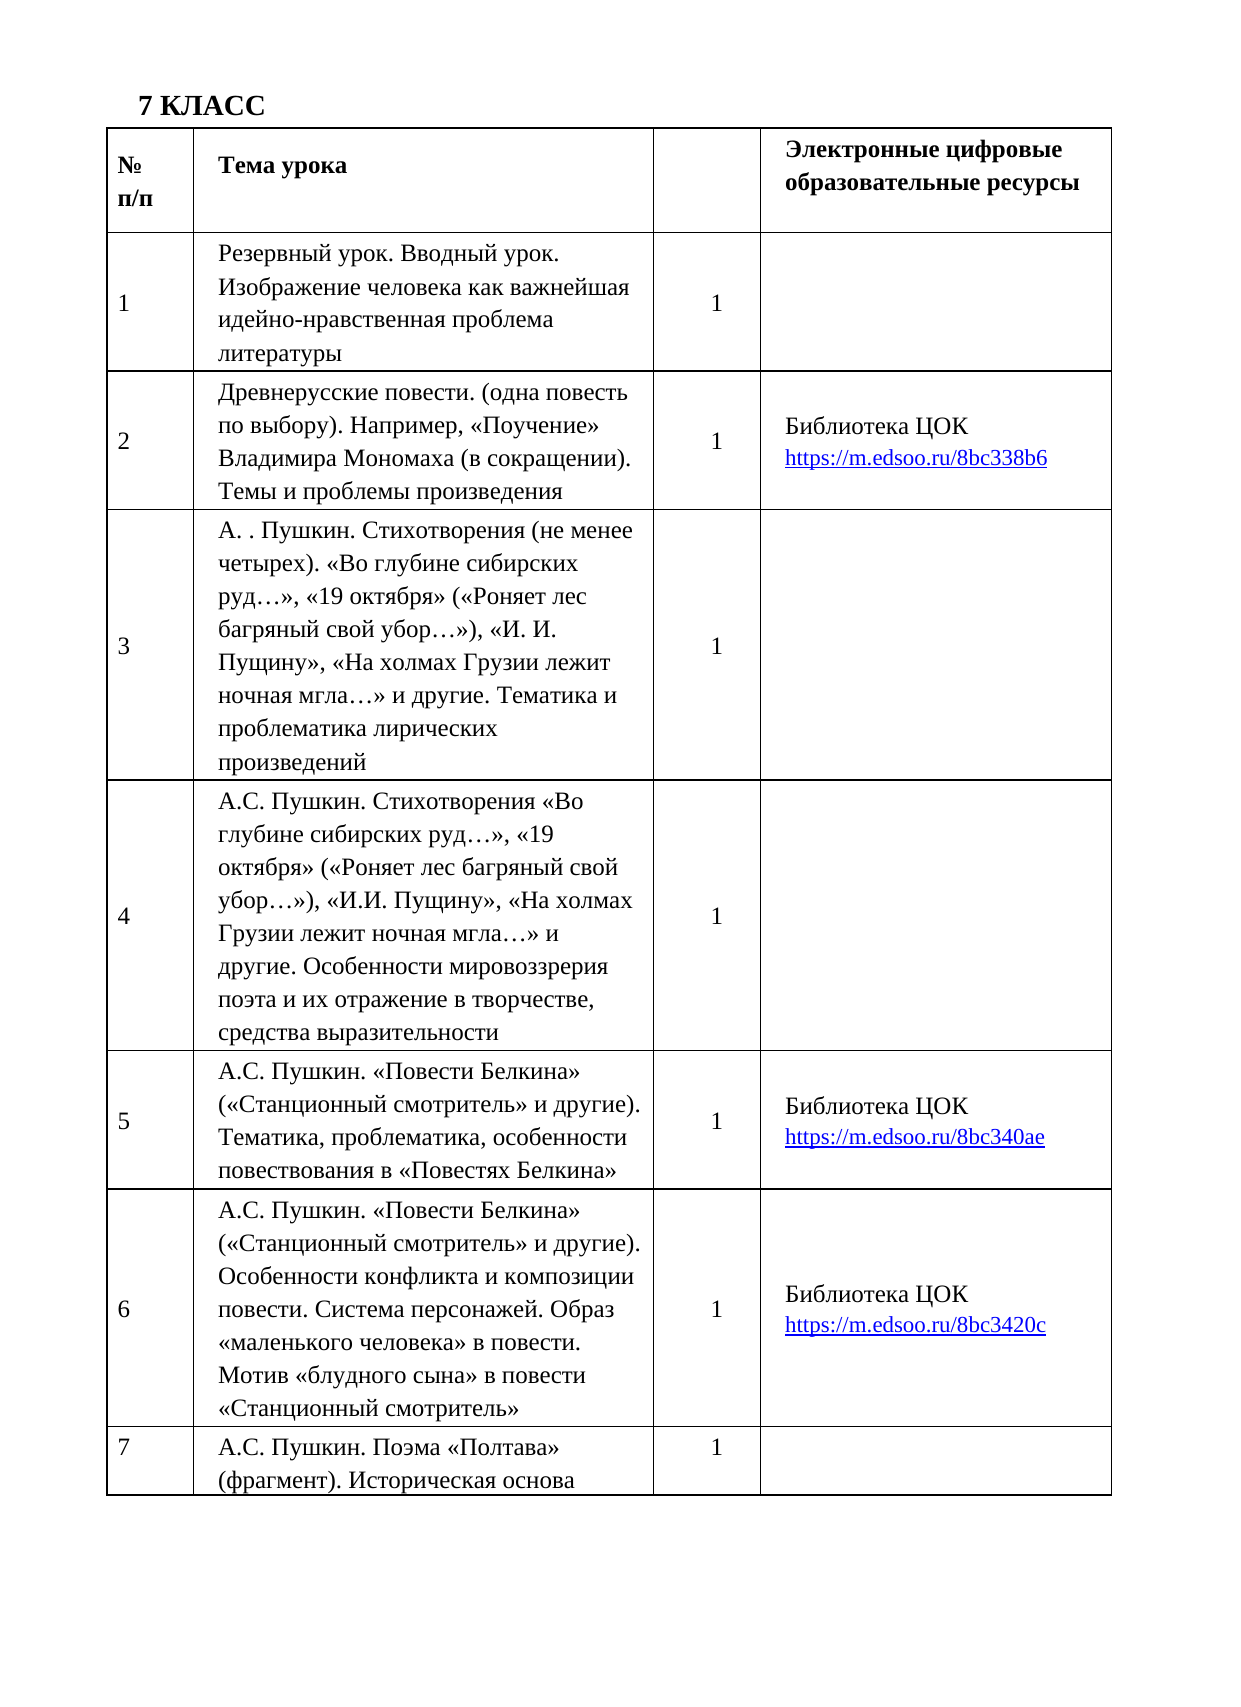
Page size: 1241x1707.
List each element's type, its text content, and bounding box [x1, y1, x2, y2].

table_cell [761, 510, 1111, 779]
table_cell [761, 1427, 1111, 1494]
table_cell 7 [108, 1427, 193, 1494]
table_cell 1 [654, 372, 760, 509]
table_cell 1 [654, 781, 760, 1050]
text 7 КЛАСС [131, 88, 1122, 122]
table_cell 3 [108, 510, 193, 779]
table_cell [194, 1427, 653, 1494]
table_cell Библиотека ЦОК https://m.edsoo.ru/8bc3420c [761, 1190, 1111, 1426]
table_cell Библиотека ЦОК https://m.edsoo.ru/8bc340ae [761, 1051, 1111, 1188]
table_cell А. . Пушкин. Стихотворения (не менее четырех). «Во глубине сибирских руд…», «19 октября» («Роняет лес багряный свой убор…»), «И. И. Пущину», «На холмах Грузии лежит ночная мгла…» и другие. Тематика и проблематика лирических произведений [194, 510, 653, 779]
table_cell 1 [654, 510, 760, 779]
table_cell 4 [108, 781, 193, 1050]
table_cell Древнерусские повести. (одна повесть по выбору). Например, «Поучение» Владимира Мономаха (в сокращении). Темы и проблемы произведения [194, 372, 653, 509]
table_cell [761, 233, 1111, 370]
table_cell А.С. Пушкин. «Повести Белкина» («Станционный смотритель» и другие). Особенности конфликта и композиции повести. Система персонажей. Образ «маленького человека» в повести. Мотив «блудного сына» в повести «Станционный смотритель» [194, 1190, 653, 1426]
table_header [654, 129, 760, 232]
table_cell Резервный урок. Вводный урок. Изображение человека как важнейшая идейно-нравственная проблема литературы [194, 233, 653, 370]
table_cell А.С. Пушкин. «Повести Белкина» («Станционный смотритель» и другие). Тематика, проблематика, особенности повествования в «Повестях Белкина» [194, 1051, 653, 1188]
table_cell [761, 781, 1111, 1050]
table_cell 1 [654, 233, 760, 370]
table_header Тема урока [194, 129, 653, 232]
table_cell 1 [108, 233, 193, 370]
table_header Электронные цифровые образовательные ресурсы [761, 129, 1111, 232]
table_cell Библиотека ЦОК https://m.edsoo.ru/8bc338b6 [761, 372, 1111, 509]
table_cell 1 [654, 1427, 760, 1494]
table_cell 2 [108, 372, 193, 509]
table_cell 1 [654, 1051, 760, 1188]
table_cell 1 [654, 1190, 760, 1426]
table_header № п/п [108, 129, 193, 232]
table_cell А.С. Пушкин. Стихотворения «Во глубине сибирских руд…», «19 октября» («Роняет лес багряный свой убор…»), «И.И. Пущину», «На холмах Грузии лежит ночная мгла…» и другие. Особенности мировоззрерия поэта и их отражение в творчестве, средства выразительности [194, 781, 653, 1050]
table_cell 6 [108, 1190, 193, 1426]
table_cell 5 [108, 1051, 193, 1188]
